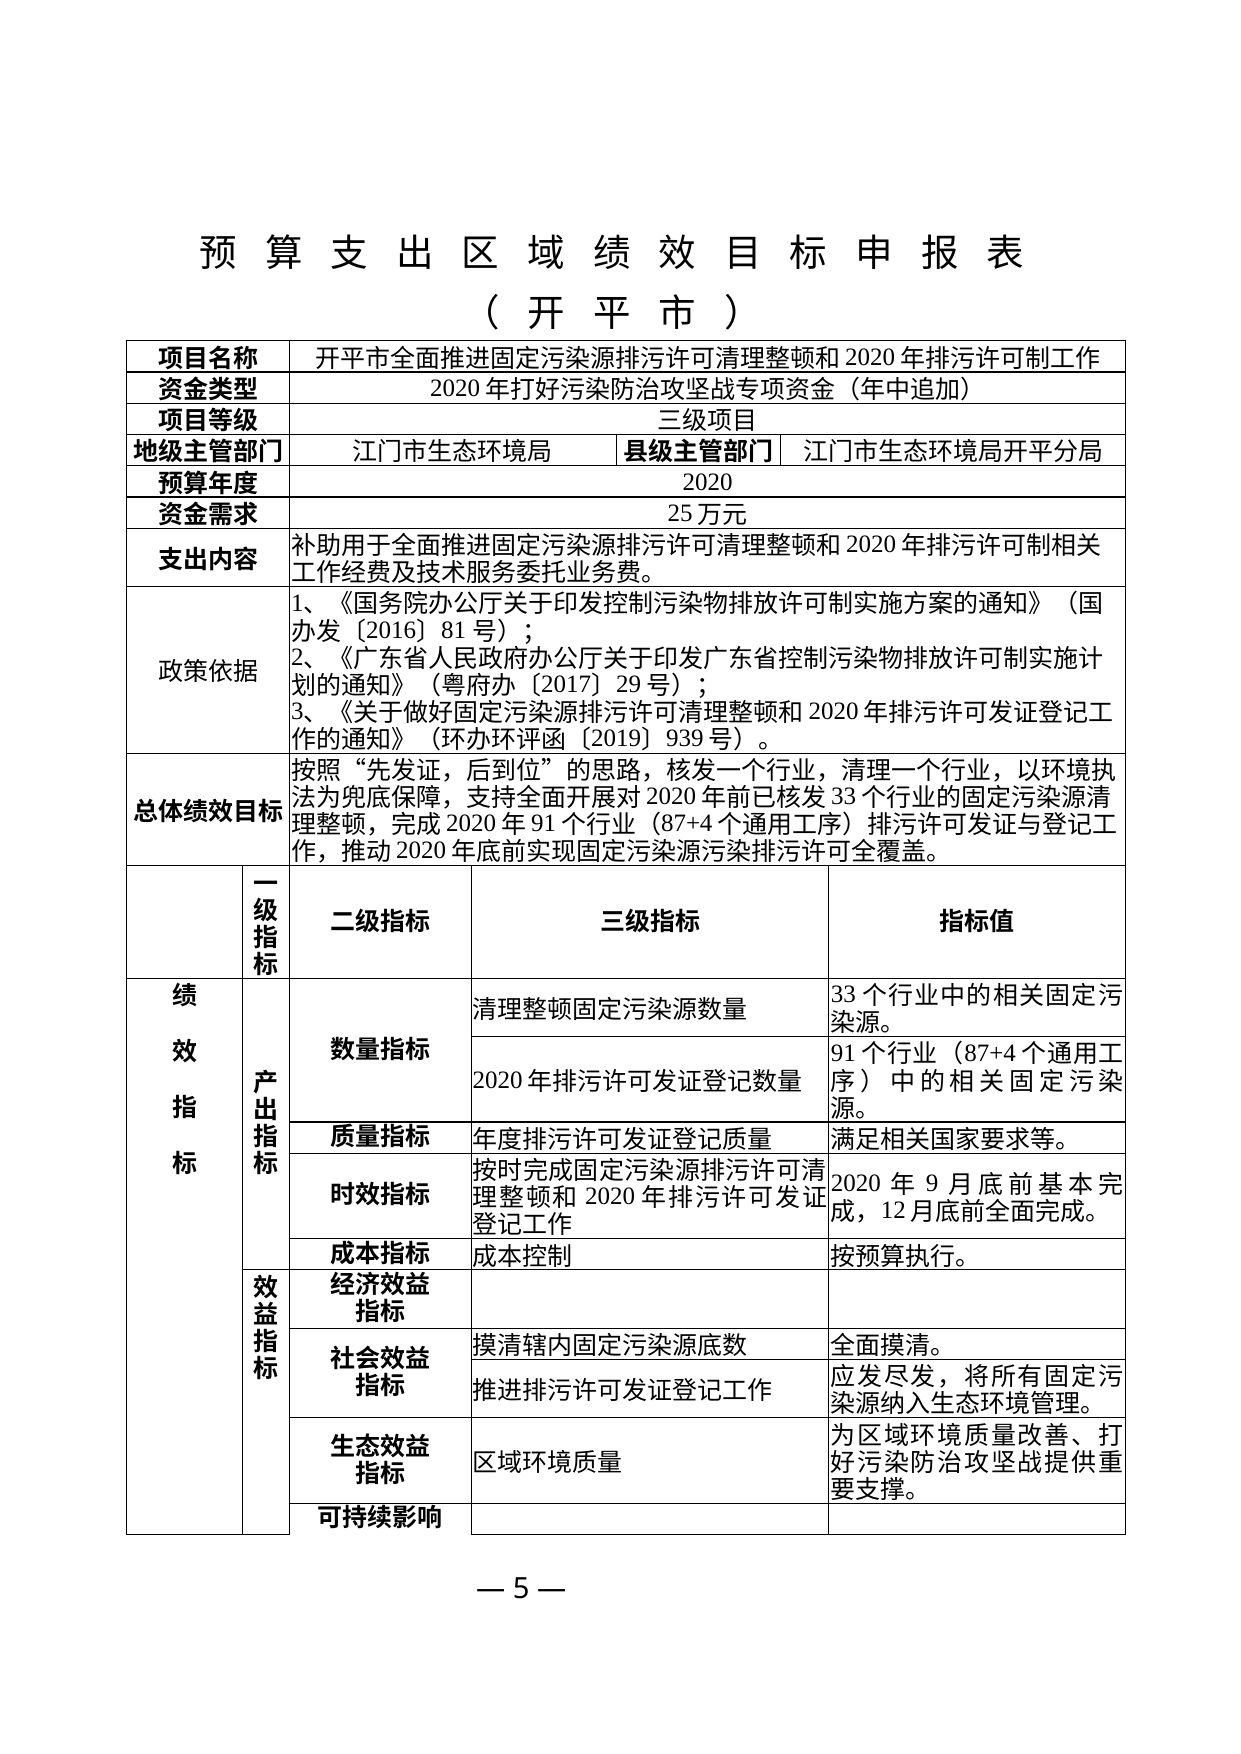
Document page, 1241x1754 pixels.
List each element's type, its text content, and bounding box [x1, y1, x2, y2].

table_cell 三级项目 [290, 404, 1125, 434]
table_cell 全面摸清。 [829, 1329, 1125, 1359]
table_cell 预算年度 [127, 466, 289, 496]
table_header 开平市全面推进固定污染源排污许可清理整顿和2020年排污许可制工作 [290, 341, 1125, 371]
table_cell 生态效益 指标 [290, 1418, 471, 1503]
table_cell 2020年排污许可发证登记数量 [472, 1037, 828, 1121]
table_cell 三级指标 [472, 866, 828, 978]
table_cell 地级主管部门 [127, 435, 289, 465]
table_cell 2020年9月底前基本完成，12月底前全面完成。 [829, 1154, 1125, 1238]
table_cell 县级主管部门 [617, 435, 780, 465]
table_cell 按时完成固定污染源排污许可清理整顿和2020年排污许可发证登记工作 [472, 1154, 828, 1238]
table_cell 绩 效 指 标 [127, 979, 242, 1534]
table_cell 时效指标 [290, 1154, 471, 1238]
table_cell 推进排污许可发证登记工作 [472, 1360, 828, 1417]
table_cell 25万元 [290, 498, 1125, 528]
table_cell 摸清辖内固定污染源底数 [472, 1329, 828, 1359]
table_cell 为区域环境质量改善、打好污染防治攻坚战提供重要支撑。 [829, 1418, 1125, 1503]
table_cell 指标值 [829, 866, 1125, 978]
table_cell 经济效益 指标 [290, 1270, 471, 1328]
table_cell 2020年打好污染防治攻坚战专项资金（年中追加） [290, 373, 1125, 403]
table_cell 按预算执行。 [829, 1239, 1125, 1269]
table_cell 一级 指标 [243, 866, 289, 978]
table_cell 江门市生态环境局 [290, 435, 616, 465]
table_cell [472, 1270, 828, 1328]
table_cell 二级指标 [290, 866, 471, 978]
table_cell 资金类型 [127, 373, 289, 403]
table_cell [472, 1504, 828, 1534]
table_cell 年度排污许可发证登记质量 [472, 1123, 828, 1153]
table_cell 按照“先发证，后到位”的思路，核发一个行业，清理一个行业，以环境执法为兜底保障，支持全面开展对2020年前已核发33个行业的固定污染源清理整顿，完成2020年91个行业（87+4个通用工序）排污许可发证与登记工作，推动2020年底前实现固定污染源污染排污许可全覆盖。 [290, 754, 1125, 865]
table_cell 江门市生态环境局开平分局 [781, 435, 1125, 465]
table_cell [127, 866, 242, 978]
table_cell 项目等级 [127, 404, 289, 434]
table_cell 1、《国务院办公厅关于印发控制污染物排放许可制实施方案的通知》（国办发〔2016〕81 号）； 2、《广东省人民政府办公厅关于印发广东省控制污染物排放许可制实施计划的通知》（粤府办〔2017〕29号）； 3、《关于做好固定污染源排污许可清理整顿和2020年排污许可发证登记工作的通知》（环办环评函〔2019〕939号）。 [290, 587, 1125, 753]
table_cell 满足相关国家要求等。 [829, 1123, 1125, 1153]
table_cell 91个行业（87+4个通用工序）中的相关固定污染源。 [829, 1037, 1125, 1121]
table_header 项目名称 [127, 341, 289, 371]
table_cell 成本控制 [472, 1239, 828, 1269]
table_cell 清理整顿固定污染源数量 [472, 979, 828, 1036]
table_cell 可持续影响 指标 [290, 1504, 471, 1534]
table_cell [829, 1270, 1125, 1328]
table_cell 2020 [290, 466, 1125, 496]
table_cell 补助用于全面推进固定污染源排污许可清理整顿和2020年排污许可制相关工作经费及技术服务委托业务费。 [290, 529, 1125, 586]
table_cell 产 出 指 标 [243, 979, 289, 1269]
table_cell 支出内容 [127, 529, 289, 586]
table_cell 33个行业中的相关固定污染源。 [829, 979, 1125, 1036]
text 预算支出区域绩效目标申报表（开平市） [167, 219, 1085, 340]
table_cell 区域环境质量 [472, 1418, 828, 1503]
table_cell 政策依据 [127, 587, 289, 753]
table_cell 总体绩效目标 [127, 754, 289, 865]
table_cell 资金需求 [127, 498, 289, 528]
table_cell 成本指标 [290, 1239, 471, 1269]
table_cell [829, 1504, 1125, 1534]
table_cell 应发尽发，将所有固定污染源纳入生态环境管理。 [829, 1360, 1125, 1417]
table_cell 数量指标 [290, 979, 471, 1121]
table_cell 社会效益 指标 [290, 1329, 471, 1417]
table_cell 效 益 指 标 [243, 1270, 289, 1534]
table_cell 质量指标 [290, 1123, 471, 1153]
